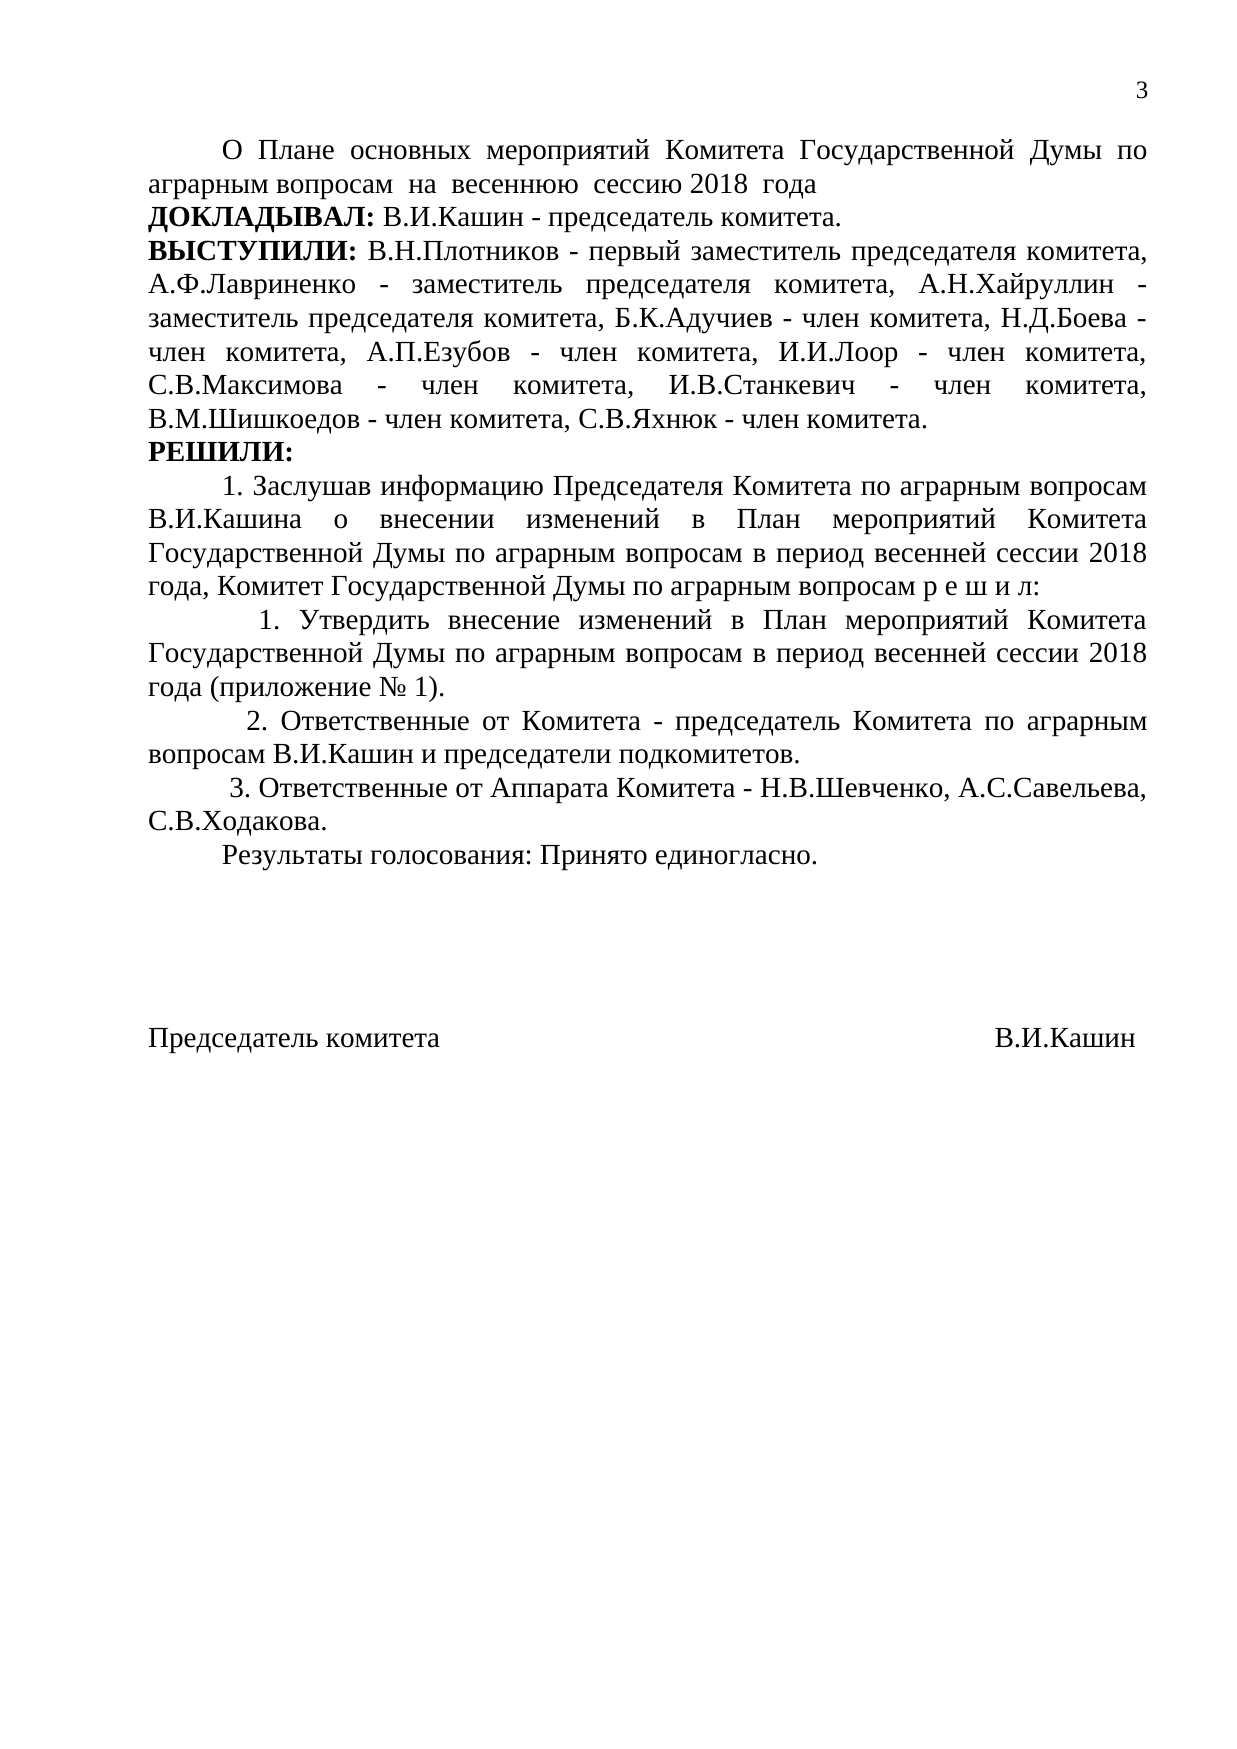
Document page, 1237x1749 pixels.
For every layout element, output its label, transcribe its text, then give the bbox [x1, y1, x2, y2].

text 3. Ответственные от Аппарата Комитета - Н.В.Шевченко, А.С.Савельева, С.В.Ходакова. [148, 770, 1148, 837]
text О Плане основных мероприятий Комитета Государственной Думы по аграрным вопросам на весеннюю сессию 2018 года [148, 132, 1148, 199]
text 2. Ответственные от Комитета - председатель Комитета по аграрным вопросам В.И.Кашин и председатели подкомитетов. [148, 703, 1148, 770]
text Результаты голосования: Принято единогласно. [148, 837, 1148, 870]
text ДОКЛАДЫВАЛ: В.И.Кашин - председатель комитета. [148, 199, 1148, 233]
text ВЫСТУПИЛИ: В.Н.Плотников - первый заместитель председателя комитета, А.Ф.Лавриненко - заместитель председателя комитета, А.Н.Хайруллин - заместитель председателя комитета, Б.К.Адучиев - член комитета, Н.Д.Боева - член комитета, А.П.Езубов - член комитета, И.И.Лоор - член комитета, С.В.Максимова - член комитета, И.В.Станкевич - член комитета, В.М.Шишкоедов - член комитета, С.В.Яхнюк - член комитета. [148, 233, 1148, 434]
table_header Председатель комитета [147, 1021, 720, 1125]
text 1. Утвердить внесение изменений в План мероприятий Комитета Государственной Думы по аграрным вопросам в период весенней сессии 2018 года (приложение № 1). [148, 602, 1148, 703]
text 1. Заслушав информацию Председателя Комитета по аграрным вопросам В.И.Кашина о внесении изменений в План мероприятий Комитета Государственной Думы по аграрным вопросам в период весенней сессии 2018 года, Комитет Государственной Думы по аграрным вопросам р е ш и л: [148, 468, 1148, 602]
text РЕШИЛИ: [148, 434, 1148, 468]
table_header В.И.Кашин [720, 1021, 1136, 1125]
